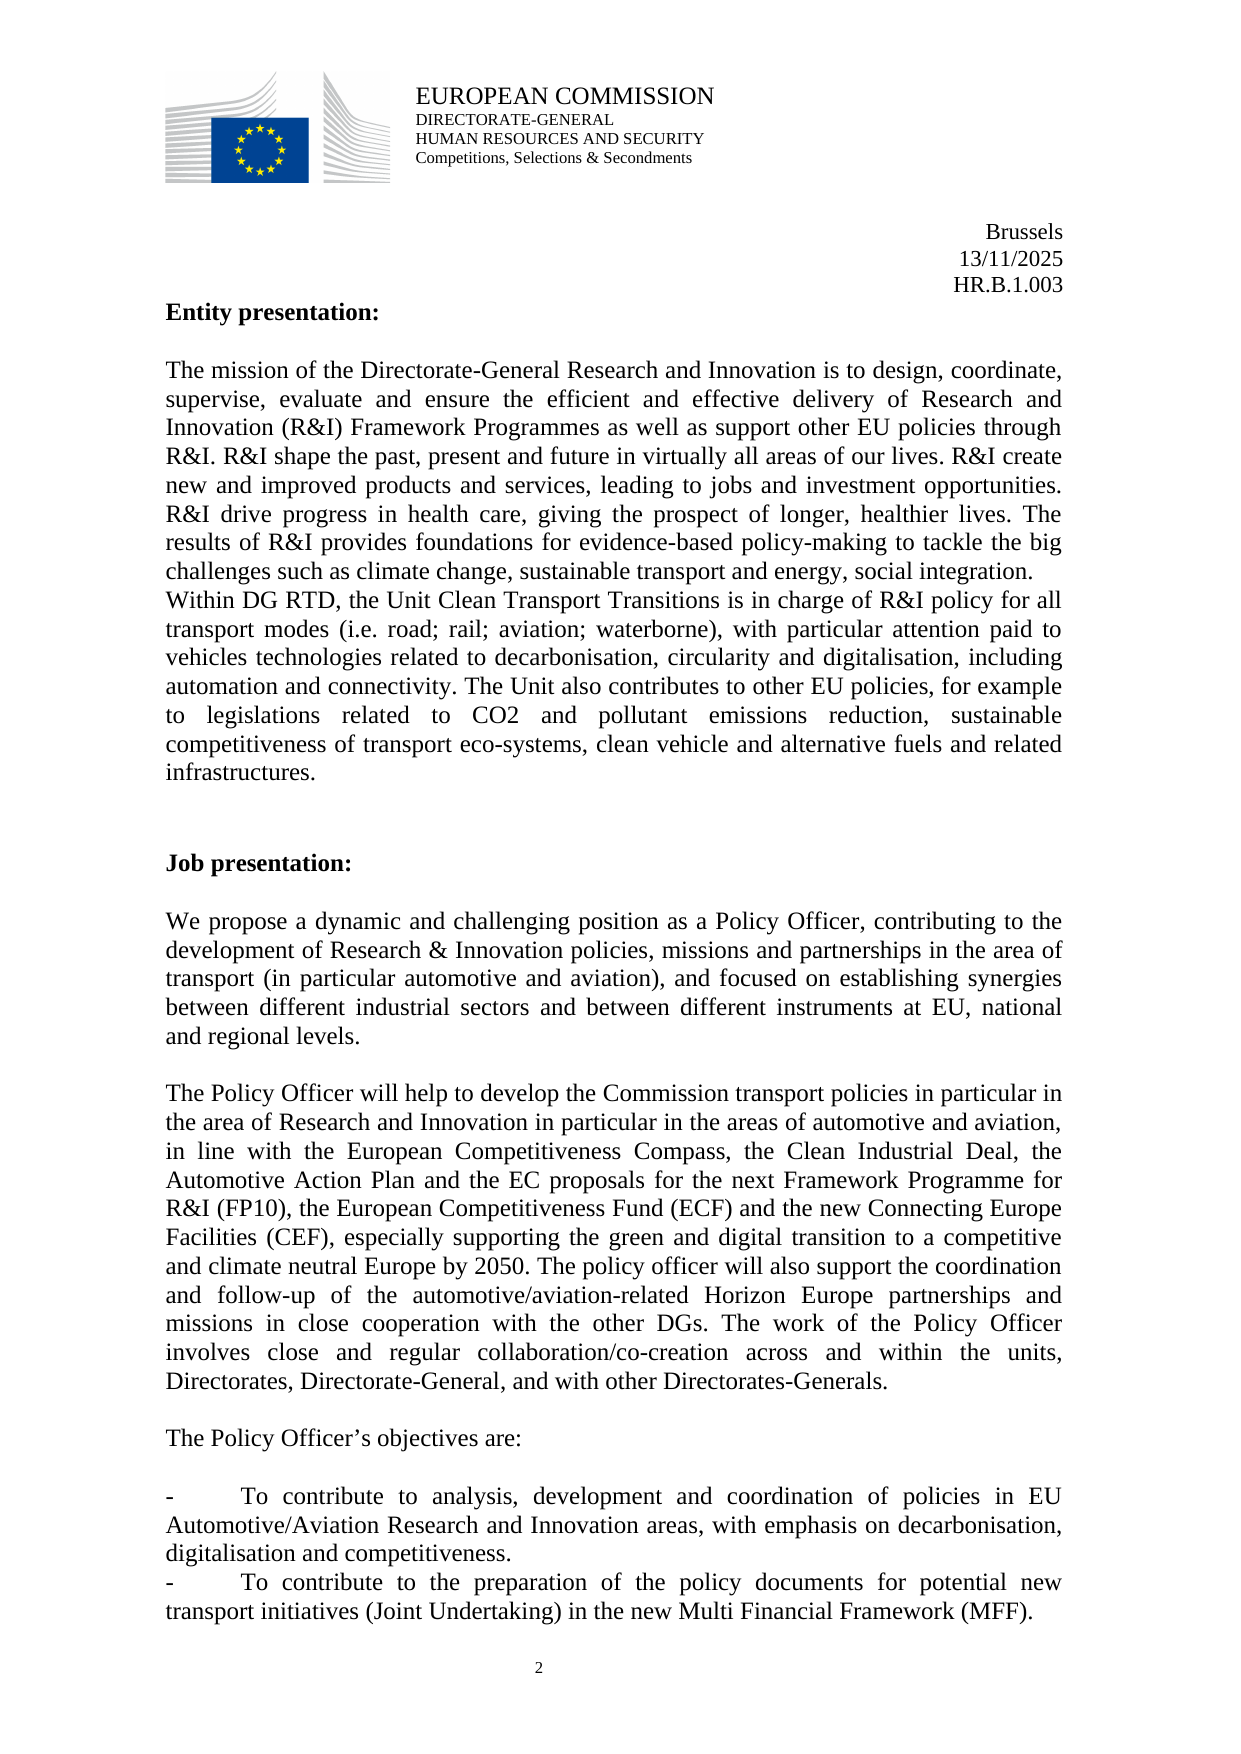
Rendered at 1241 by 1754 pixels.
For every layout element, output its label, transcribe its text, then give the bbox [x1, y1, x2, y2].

text Brussels [165, 134, 1063, 245]
text The Policy Officer’s objectives are: [165, 1423, 1063, 1452]
text Job presentation: [165, 848, 1063, 877]
text - To contribute to analysis, development and coordination of policies in EU Automotive/Aviation Research and Innovation areas, with emphasis on decarbonisation, digitalisation and competitiveness. [165, 1481, 1063, 1567]
text HR.B.1.003 [165, 271, 1063, 297]
picture [165, 71, 391, 183]
text Entity presentation: [165, 297, 1063, 326]
text The Policy Officer will help to develop the Commission transport policies in particular in the area of Research and Innovation in particular in the areas of automotive and aviation, in line with the European Competitiveness Compass, the Clean Industrial Deal, the Automotive Action Plan and the EC proposals for the next Framework Programme for R&I (FP10), the European Competitiveness Fund (ECF) and the new Connecting Europe Facilities (CEF), especially supporting the green and digital transition to a competitive and climate neutral Europe by 2050. The policy officer will also support the coordination and follow-up of the automotive/aviation-related Horizon Europe partnerships and missions in close cooperation with the other DGs. The work of the Policy Officer involves close and regular collaboration/co-creation across and within the units, Directorates, Directorate-General, and with other Directorates-Generals. [165, 1078, 1063, 1395]
text - To contribute to the preparation of the policy documents for potential new transport initiatives (Joint Undertaking) in the new Multi Financial Framework (MFF). [165, 1567, 1063, 1625]
text Within DG RTD, the Unit Clean Transport Transitions is in charge of R&I policy for all transport modes (i.e. road; rail; aviation; waterborne), with particular attention paid to vehicles technologies related to decarbonisation, circularity and digitalisation, including automation and connectivity. The Unit also contributes to other EU policies, for example to legislations related to CO2 and pollutant emissions reduction, sustainable competitiveness of transport eco-systems, clean vehicle and alternative fuels and related infrastructures. [165, 585, 1063, 786]
text We propose a dynamic and challenging position as a Policy Officer, contributing to the development of Research & Innovation policies, missions and partnerships in the area of transport (in particular automotive and aviation), and focused on establishing synergies between different industrial sectors and between different instruments at EU, national and regional levels. [165, 906, 1063, 1050]
text 13/11/2025 [165, 245, 1063, 271]
text The mission of the Directorate-General Research and Innovation is to design, coordinate, supervise, evaluate and ensure the efficient and effective delivery of Research and Innovation (R&I) Framework Programmes as well as support other EU policies through R&I. R&I shape the past, present and future in virtually all areas of our lives. R&I create new and improved products and services, leading to jobs and investment opportunities. R&I drive progress in health care, giving the prospect of longer, healthier lives. The results of R&I provides foundations for evidence-based policy-making to tackle the big challenges such as climate change, sustainable transport and energy, social integration. [165, 355, 1063, 585]
